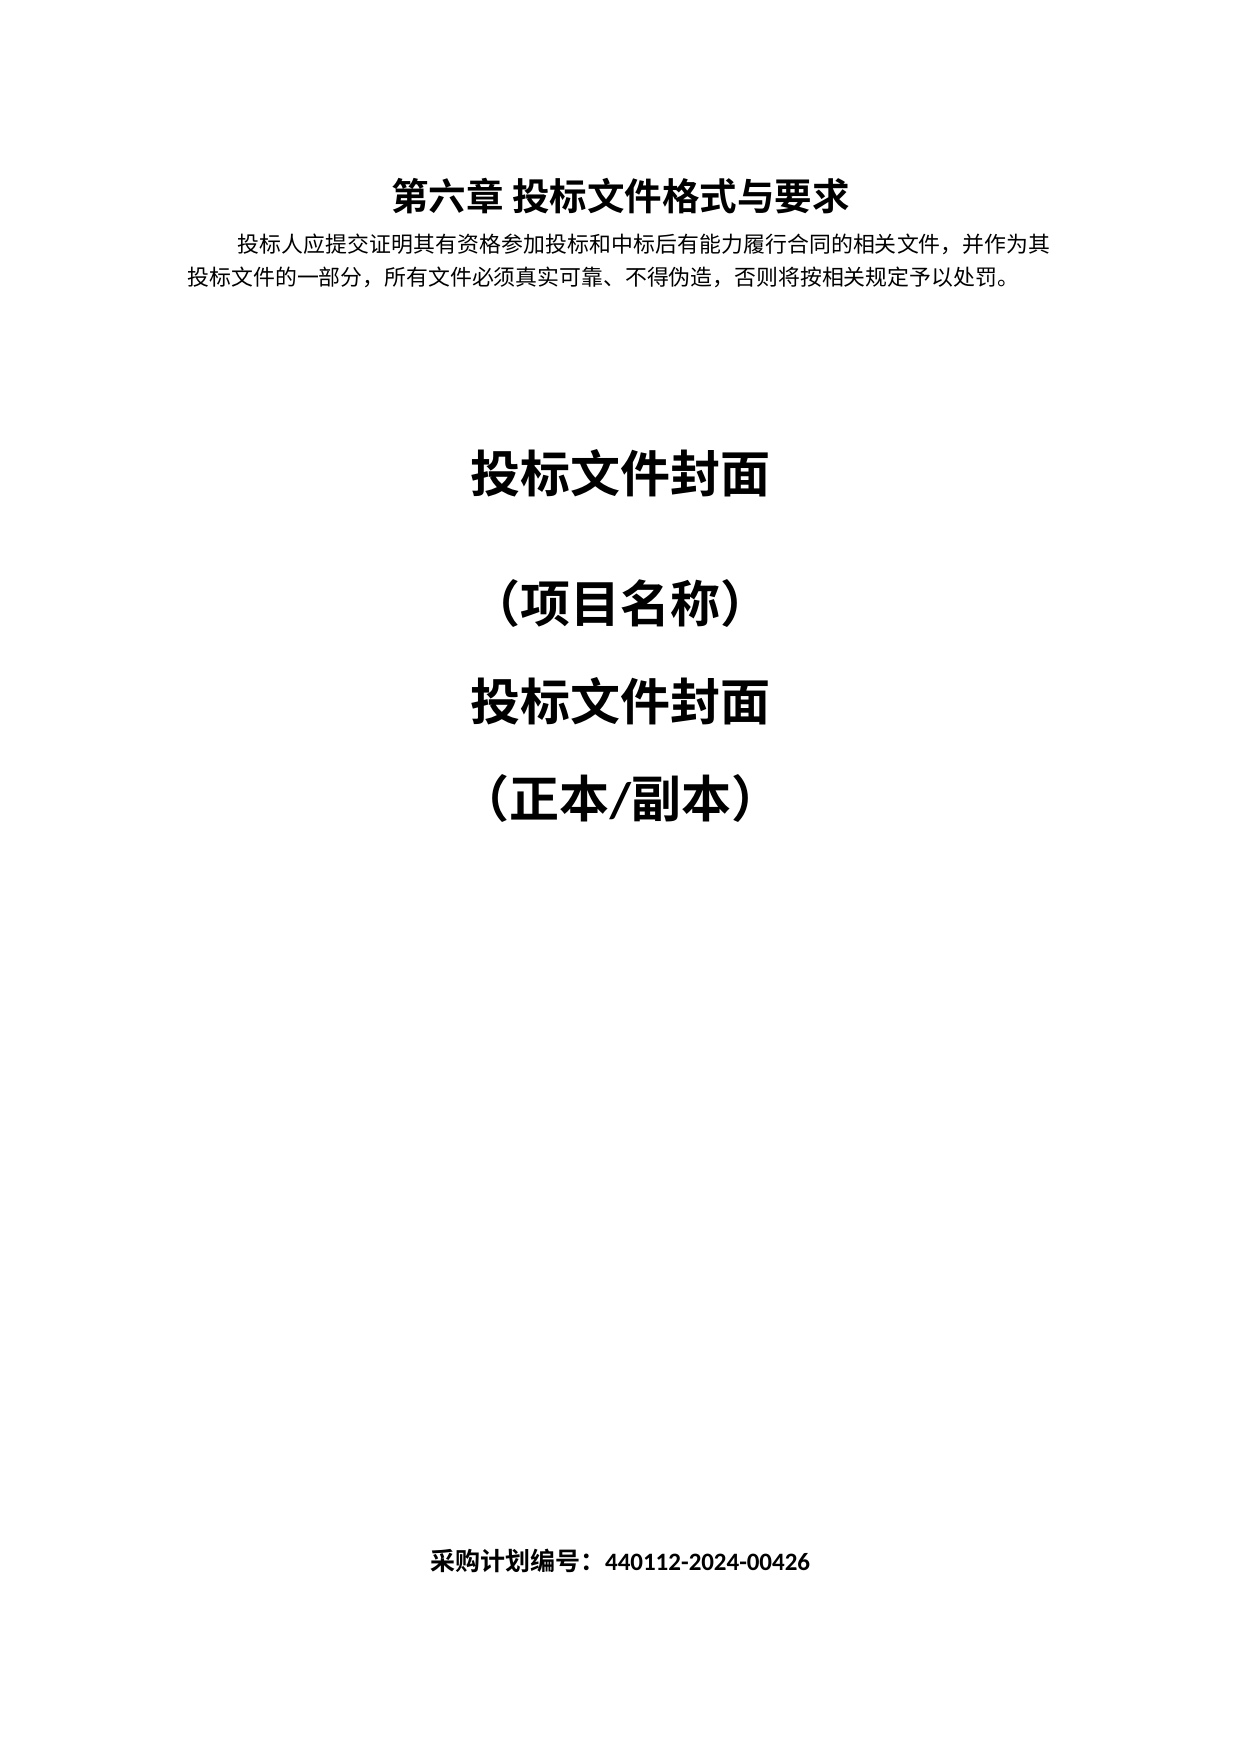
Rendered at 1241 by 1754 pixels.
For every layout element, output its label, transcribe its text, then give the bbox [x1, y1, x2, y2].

text 投标文件封面 [187, 649, 1053, 747]
text 第六章 投标文件格式与要求 [187, 162, 1053, 227]
text （正本/副本） [187, 747, 1053, 1527]
text 投标人应提交证明其有资格参加投标和中标后有能力履行合同的相关文件，并作为其投标文件的一部分，所有文件必须真实可靠、不得伪造，否则将按相关规定予以处罚。 [187, 227, 1053, 292]
text （项目名称） [187, 552, 1053, 649]
text 投标文件封面 [187, 422, 1053, 519]
text 采购计划编号：440112-2024-00426 [187, 1527, 1053, 1592]
